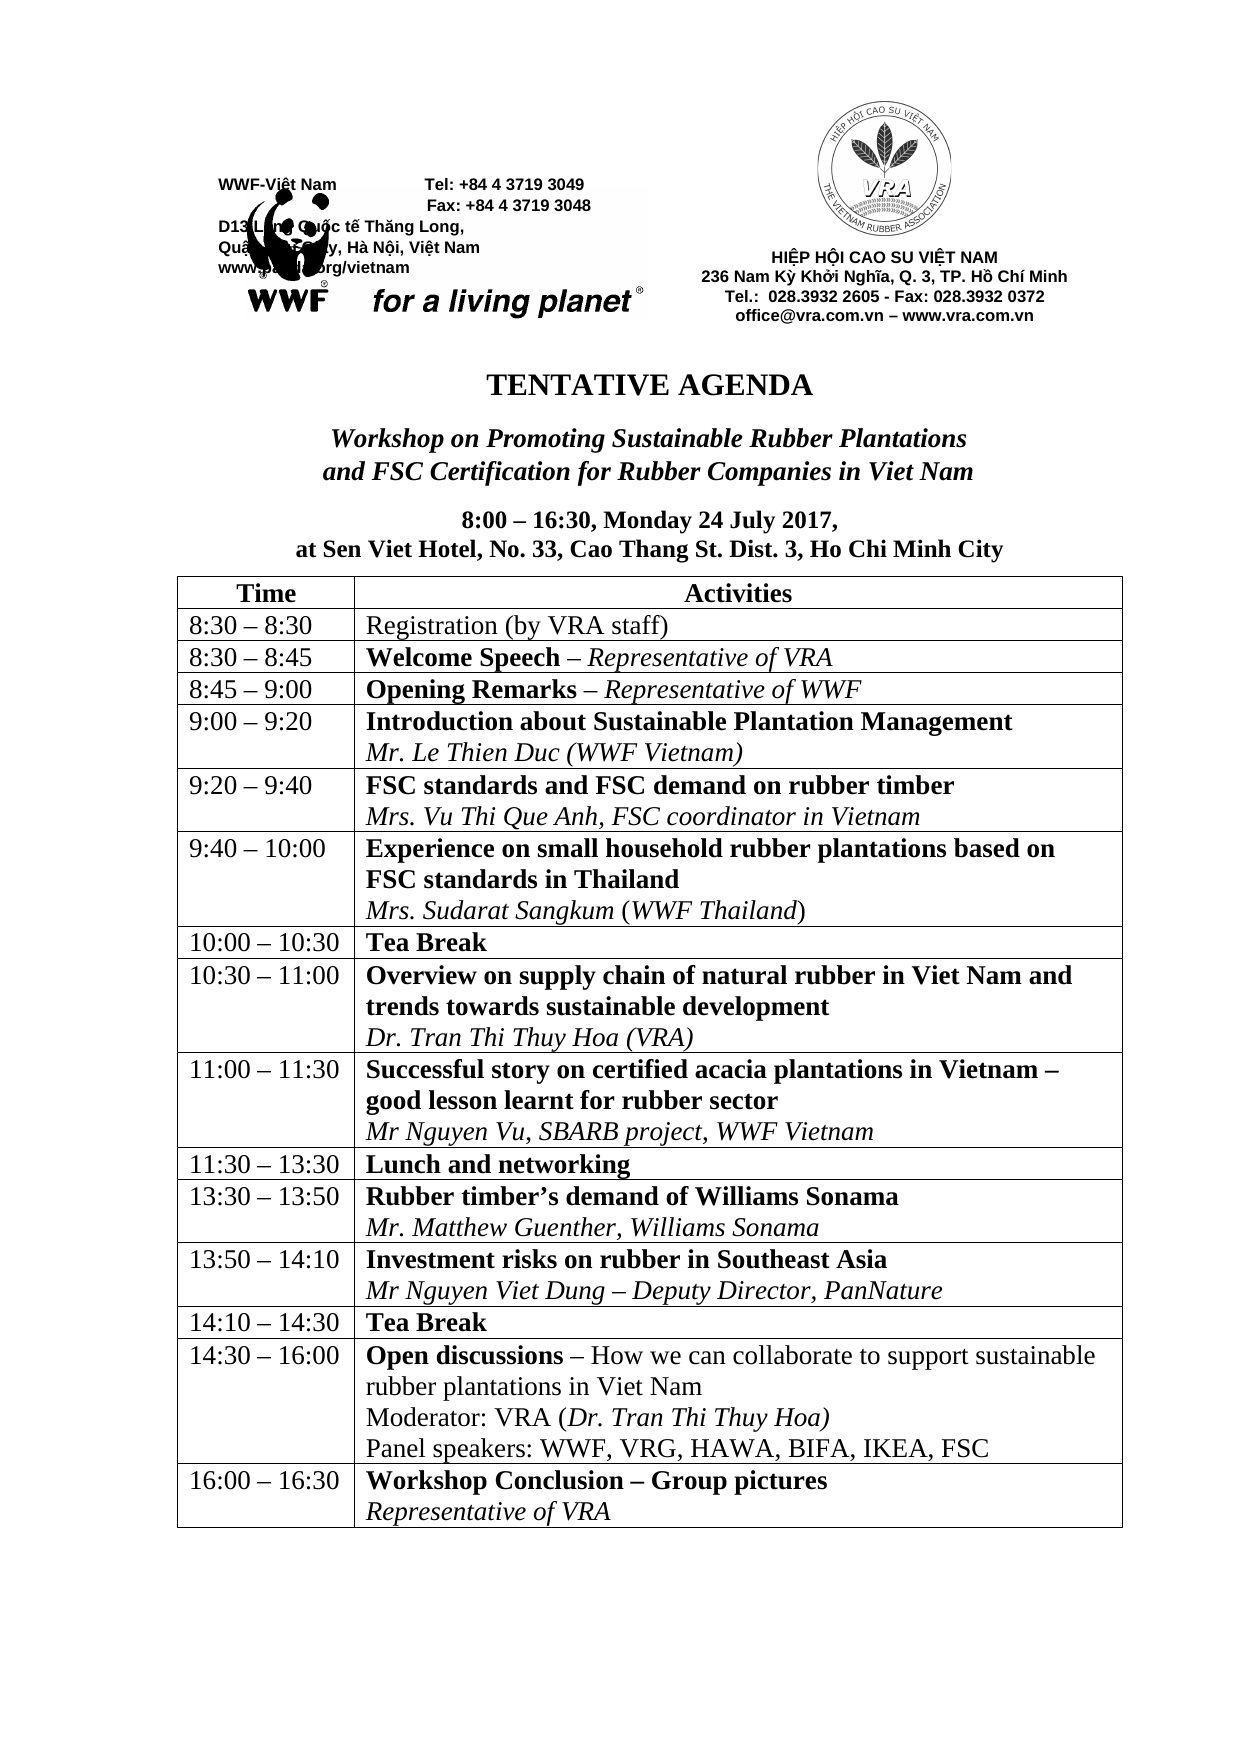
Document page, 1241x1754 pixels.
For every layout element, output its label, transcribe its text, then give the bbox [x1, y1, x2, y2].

table_cell Lunch and networking [355, 1148, 1122, 1179]
list 8:00 – 16:30, Monday 24 July 2017, [177, 506, 1122, 534]
table_cell Opening Remarks – Representative of WWF [355, 673, 1122, 704]
table_header Time [178, 577, 354, 608]
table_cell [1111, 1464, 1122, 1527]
picture [817, 101, 952, 236]
table_cell 9:00 – 9:20 [178, 705, 354, 768]
table_cell Introduction about Sustainable Plantation Management Mr. Le Thien Duc (WWF Vietnam) [355, 705, 1122, 768]
table_cell Tea Break [355, 927, 1122, 958]
text and FSC Certification for Rubber Companies in Viet Nam [177, 455, 1122, 487]
table_cell Welcome Speech – Representative of VRA [355, 641, 1122, 672]
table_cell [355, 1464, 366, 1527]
table_cell 13:30 – 13:50 [178, 1180, 354, 1242]
table_cell 9:40 – 10:00 [178, 832, 354, 926]
table_cell 10:30 – 11:00 [178, 959, 354, 1052]
table_cell 13:50 – 14:10 [178, 1243, 354, 1306]
table_cell Tea Break [355, 1307, 1122, 1338]
table_cell Successful story on certified acacia plantations in Vietnam – good lesson learnt for rubber sector Mr Nguyen Vu, SBARB project, WWF Vietnam [355, 1053, 1122, 1147]
table_cell Overview on supply chain of natural rubber in Viet Nam and trends towards sustainable development Dr. Tran Thi Thuy Hoa (VRA) [355, 959, 1122, 1052]
table_cell 14:30 – 16:00 [178, 1339, 354, 1463]
table_cell 16:00 – 16:30 [178, 1464, 354, 1527]
table_cell 8:45 – 9:00 [178, 673, 354, 704]
text Workshop on Promoting Sustainable Rubber Plantations [177, 422, 1122, 453]
table_cell 10:00 – 10:30 [178, 927, 354, 958]
table_cell Investment risks on rubber in Southeast Asia Mr Nguyen Viet Dung – Deputy Director, PanNature [355, 1243, 1122, 1306]
table_cell Experience on small household rubber plantations based on FSC standards in Thailand Mrs. Sudarat Sangkum (WWF Thailand) [355, 832, 1122, 926]
table_cell 11:30 – 13:30 [178, 1148, 354, 1179]
list at Sen Viet Hotel, No. 33, Cao Thang St. Dist. 3, Ho Chi Minh City [177, 534, 1122, 563]
table_cell 11:00 – 11:30 [178, 1053, 354, 1147]
table_cell Rubber timber’s demand of Williams Sonama Mr. Matthew Guenther, Williams Sonama [355, 1180, 1122, 1242]
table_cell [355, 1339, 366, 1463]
table_cell FSC standards and FSC demand on rubber timber Mrs. Vu Thi Que Anh, FSC coordinator in Vietnam [355, 769, 1122, 831]
text TENTATIVE AGENDA [177, 366, 1122, 402]
table_cell 8:30 – 8:45 [178, 641, 354, 672]
table_cell 9:20 – 9:40 [178, 769, 354, 831]
table_cell 14:10 – 14:30 [178, 1307, 354, 1338]
table_header Activities [355, 577, 1122, 608]
table_cell 8:30 – 8:30 [178, 609, 354, 640]
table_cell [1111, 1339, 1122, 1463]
table_cell Registration (by VRA staff) [355, 609, 1122, 640]
